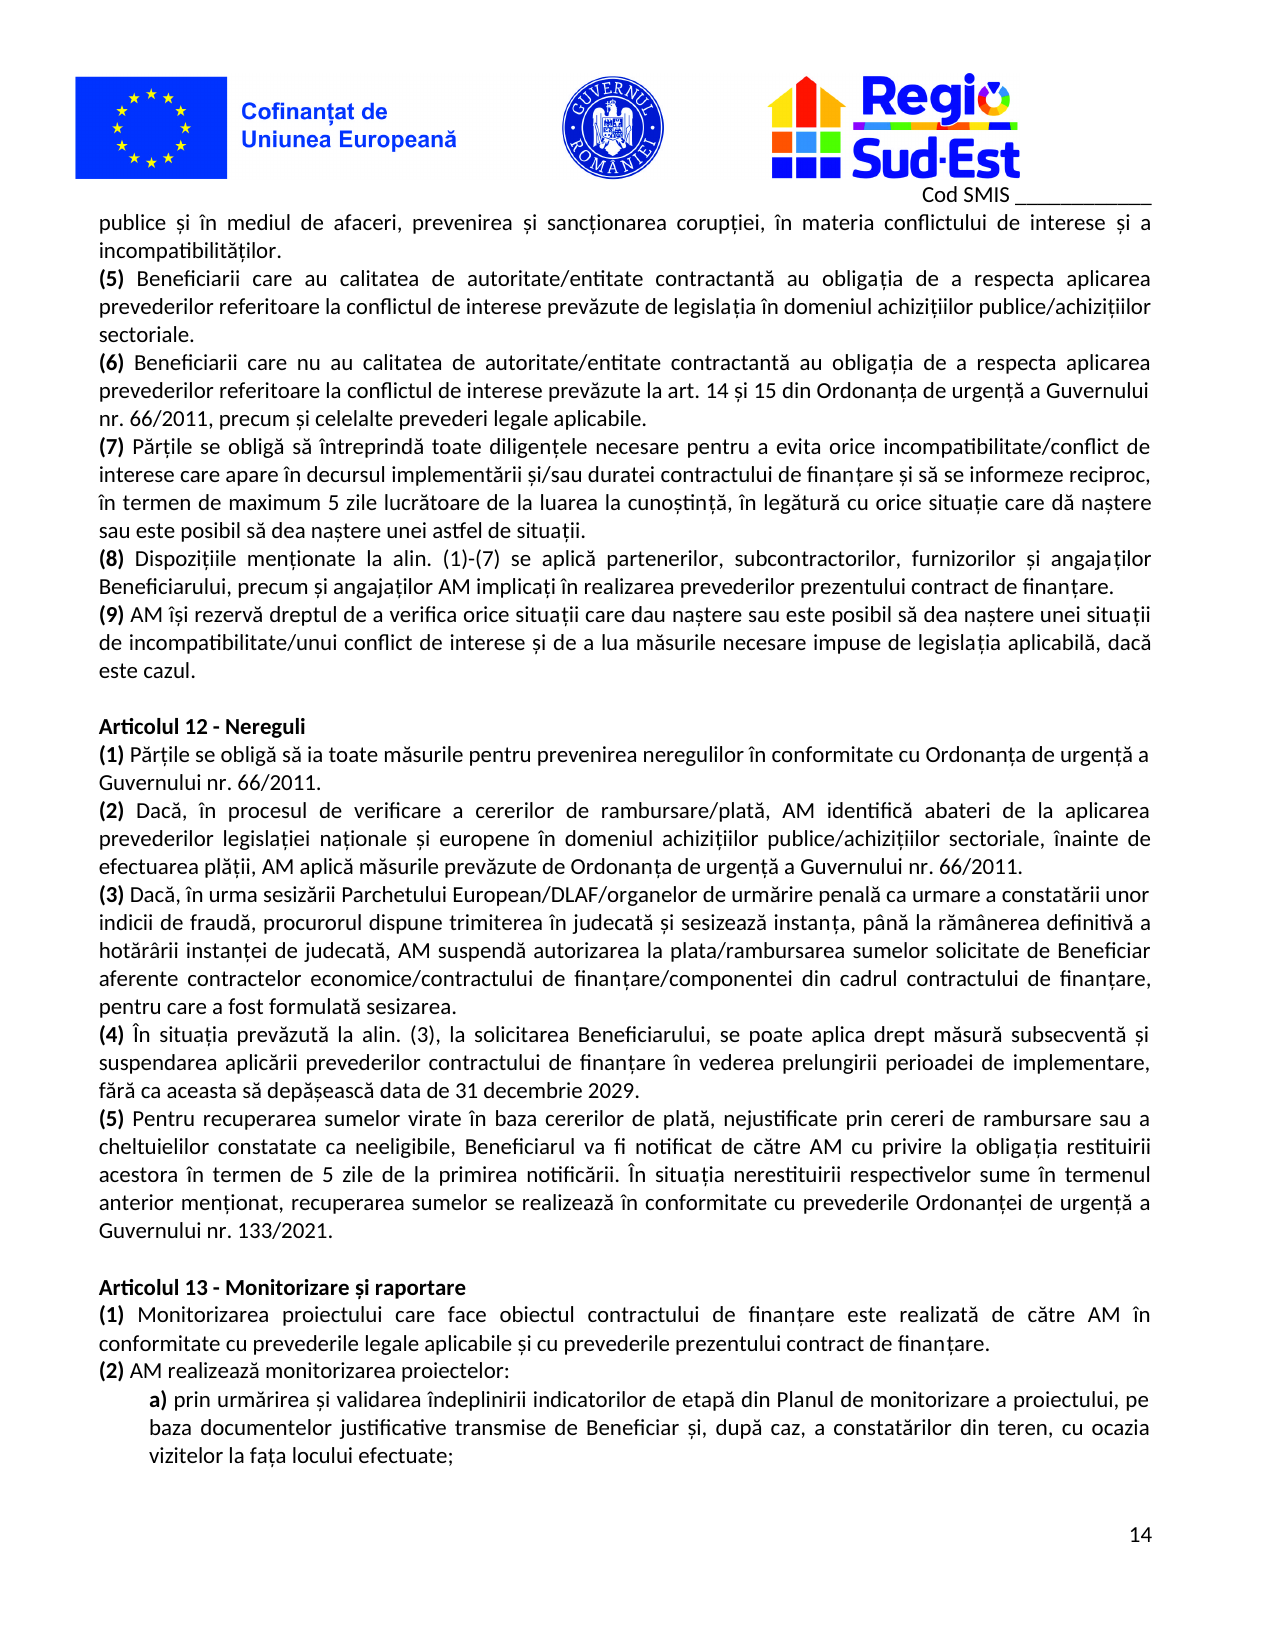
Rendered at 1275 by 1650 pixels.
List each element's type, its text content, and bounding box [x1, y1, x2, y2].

text (1) Monitorizarea proiectului care face obiectul contractului de finanţare este realizată de către AM în conformitate cu prevederile legale aplicabile şi cu prevederile prezentului contract de finanţare. [98, 1301, 1152, 1357]
picture [75, 73, 1020, 180]
text (9) AM îşi rezervă dreptul de a verifica orice situaţii care dau naştere sau este posibil să dea naştere unei situaţii de incompatibilitate/unui conflict de interese şi de a lua măsurile necesare impuse de legislaţia aplicabilă, dacă este cazul. [98, 600, 1152, 684]
text (3) Dacă, în urma sesizării Parchetului European/DLAF/organelor de urmărire penală ca urmare a constatării unor indicii de fraudă, procurorul dispune trimiterea în judecată şi sesizează instanţa, până la rămânerea definitivă a hotărârii instanţei de judecată, AM suspendă autorizarea la plata/rambursarea sumelor solicitate de Beneficiar aferente contractelor economice/contractului de finanţare/componentei din cadrul contractului de finanţare, pentru care a fost formulată sesizarea. [98, 880, 1152, 1020]
text a) prin urmărirea şi validarea îndeplinirii indicatorilor de etapă din Planul de monitorizare a proiectului, pe baza documentelor justificative transmise de Beneficiar şi, după caz, a constatărilor din teren, cu ocazia vizitelor la faţa locului efectuate; [149, 1385, 1152, 1469]
text (2) AM realizează monitorizarea proiectelor: [98, 1357, 1152, 1385]
text (7) Părţile se obligă să întreprindă toate diligenţele necesare pentru a evita orice incompatibilitate/conflict de interese care apare în decursul implementării şi/sau duratei contractului de finanţare şi să se informeze reciproc, în termen de maximum 5 zile lucrătoare de la luarea la cunoştinţă, în legătură cu orice situaţie care dă naştere sau este posibil să dea naştere unei astfel de situaţii. [98, 432, 1152, 544]
text (5) Pentru recuperarea sumelor virate în baza cererilor de plată, nejustificate prin cereri de rambursare sau a cheltuielilor constatate ca neeligibile, Beneficiarul va fi notificat de către AM cu privire la obligaţia restituirii acestora în termen de 5 zile de la primirea notificării. În situaţia nerestituirii respectivelor sume în termenul anterior menţionat, recuperarea sumelor se realizează în conformitate cu prevederile Ordonanței de urgență a Guvernului nr. 133/2021. [98, 1104, 1152, 1244]
text (5) Beneficiarii care au calitatea de autoritate/entitate contractantă au obligaţia de a respecta aplicarea prevederilor referitoare la conflictul de interese prevăzute de legislaţia în domeniul achiziţiilor publice/achiziţiilor sectoriale. [98, 264, 1152, 348]
text (1) Părțile se obligă să ia toate măsurile pentru prevenirea neregulilor în conformitate cu Ordonanța de urgență a Guvernului nr. 66/2011. [98, 740, 1152, 796]
text Articolul 13 - Monitorizare şi raportare [98, 1273, 1152, 1301]
text (4) În situaţia prevăzută la alin. (3), la solicitarea Beneficiarului, se poate aplica drept măsură subsecventă şi suspendarea aplicării prevederilor contractului de finanţare în vederea prelungirii perioadei de implementare, fără ca aceasta să depăşească data de 31 decembrie 2029. [98, 1020, 1152, 1104]
text (2) Dacă, în procesul de verificare a cererilor de rambursare/plată, AM identifică abateri de la aplicarea prevederilor legislaţiei naţionale şi europene în domeniul achiziţiilor publice/achiziţiilor sectoriale, înainte de efectuarea plăţii, AM aplică măsurile prevăzute de Ordonanţa de urgenţă a Guvernului nr. 66/2011. [98, 796, 1152, 880]
text Articolul 12 - Nereguli [98, 712, 1152, 740]
text (6) Beneficiarii care nu au calitatea de autoritate/entitate contractantă au obligaţia de a respecta aplicarea prevederilor referitoare la conflictul de interese prevăzute la art. 14 şi 15 din Ordonanța de urgență a Guvernului nr. 66/2011, precum și celelalte prevederi legale aplicabile. [98, 348, 1152, 432]
text (8) Dispoziţiile menţionate la alin. (1)-(7) se aplică partenerilor, subcontractorilor, furnizorilor şi angajaţilor Beneficiarului, precum şi angajaţilor AM implicaţi în realizarea prevederilor prezentului contract de finanţare. [98, 544, 1152, 600]
